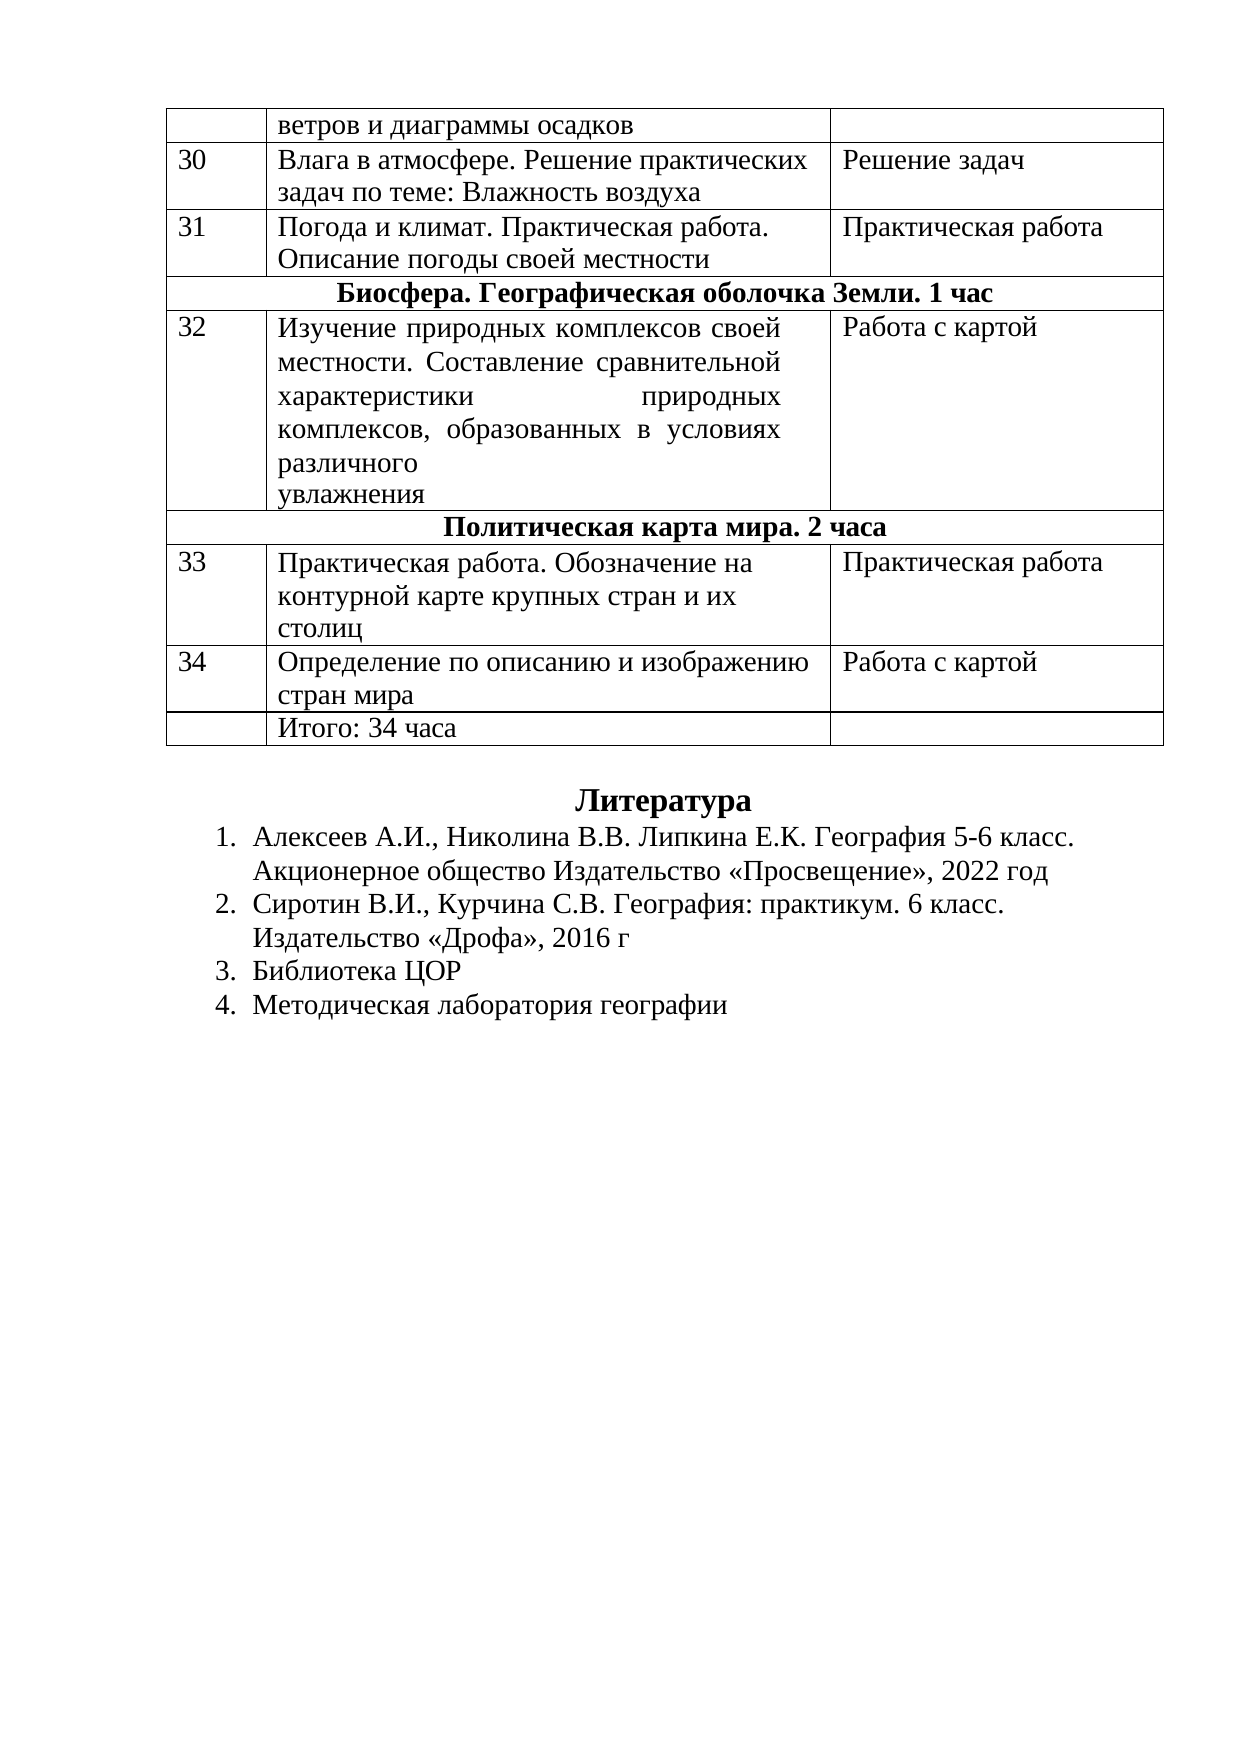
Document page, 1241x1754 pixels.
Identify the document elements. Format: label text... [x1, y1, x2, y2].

table_cell Итого: 34 часа [267, 713, 830, 745]
table_header ветров и диаграммы осадков [267, 109, 830, 142]
list Методическая лаборатория географии [215, 987, 1181, 1020]
table_cell Практическая работа [831, 545, 1163, 644]
table_cell 34 [167, 646, 266, 711]
table_cell 33 [167, 545, 266, 644]
table_cell 30 [167, 143, 266, 209]
list Сиротин В.И., Курчина С.В. География: практикум. 6 класс. Издательство «Дрофа», 2016 г [215, 886, 1005, 953]
table_cell Работа с картой [831, 311, 1163, 510]
table_cell [167, 713, 266, 745]
table_cell Политическая карта мира. 2 часа [167, 511, 1163, 544]
table_cell Определение по описанию и изображению стран мира [267, 646, 830, 711]
text Литература [575, 781, 1181, 819]
table_cell Влага в атмосфере. Решение практических задач по теме: Влажность воздуха [267, 143, 830, 209]
list Алексеев А.И., Николина В.В. Липкина Е.К. География 5-6 класс. Акционерное общество Издательство «Просвещение», 2022 год [215, 819, 1075, 886]
table_cell [831, 713, 1163, 745]
table_cell Практическая работа [831, 210, 1163, 276]
list Библиотека ЦОР [215, 953, 1181, 987]
table_cell Решение задач [831, 143, 1163, 209]
table_cell Погода и климат. Практическая работа. Описание погоды своей местности [267, 210, 830, 276]
table_cell 32 [167, 311, 266, 510]
table_cell Изучение природных комплексов своей местности. Составление сравнительной характеристики природных комплексов, образованных в условиях различного увлажнения [267, 311, 830, 510]
table_header [167, 109, 266, 142]
table_header [831, 109, 1163, 142]
table_cell Работа с картой [831, 646, 1163, 711]
table_cell Практическая работа. Обозначение на контурной карте крупных стран и их столиц [267, 545, 830, 644]
table_cell Биосфера. Географическая оболочка Земли. 1 час [167, 277, 1163, 309]
table_cell 31 [167, 210, 266, 276]
